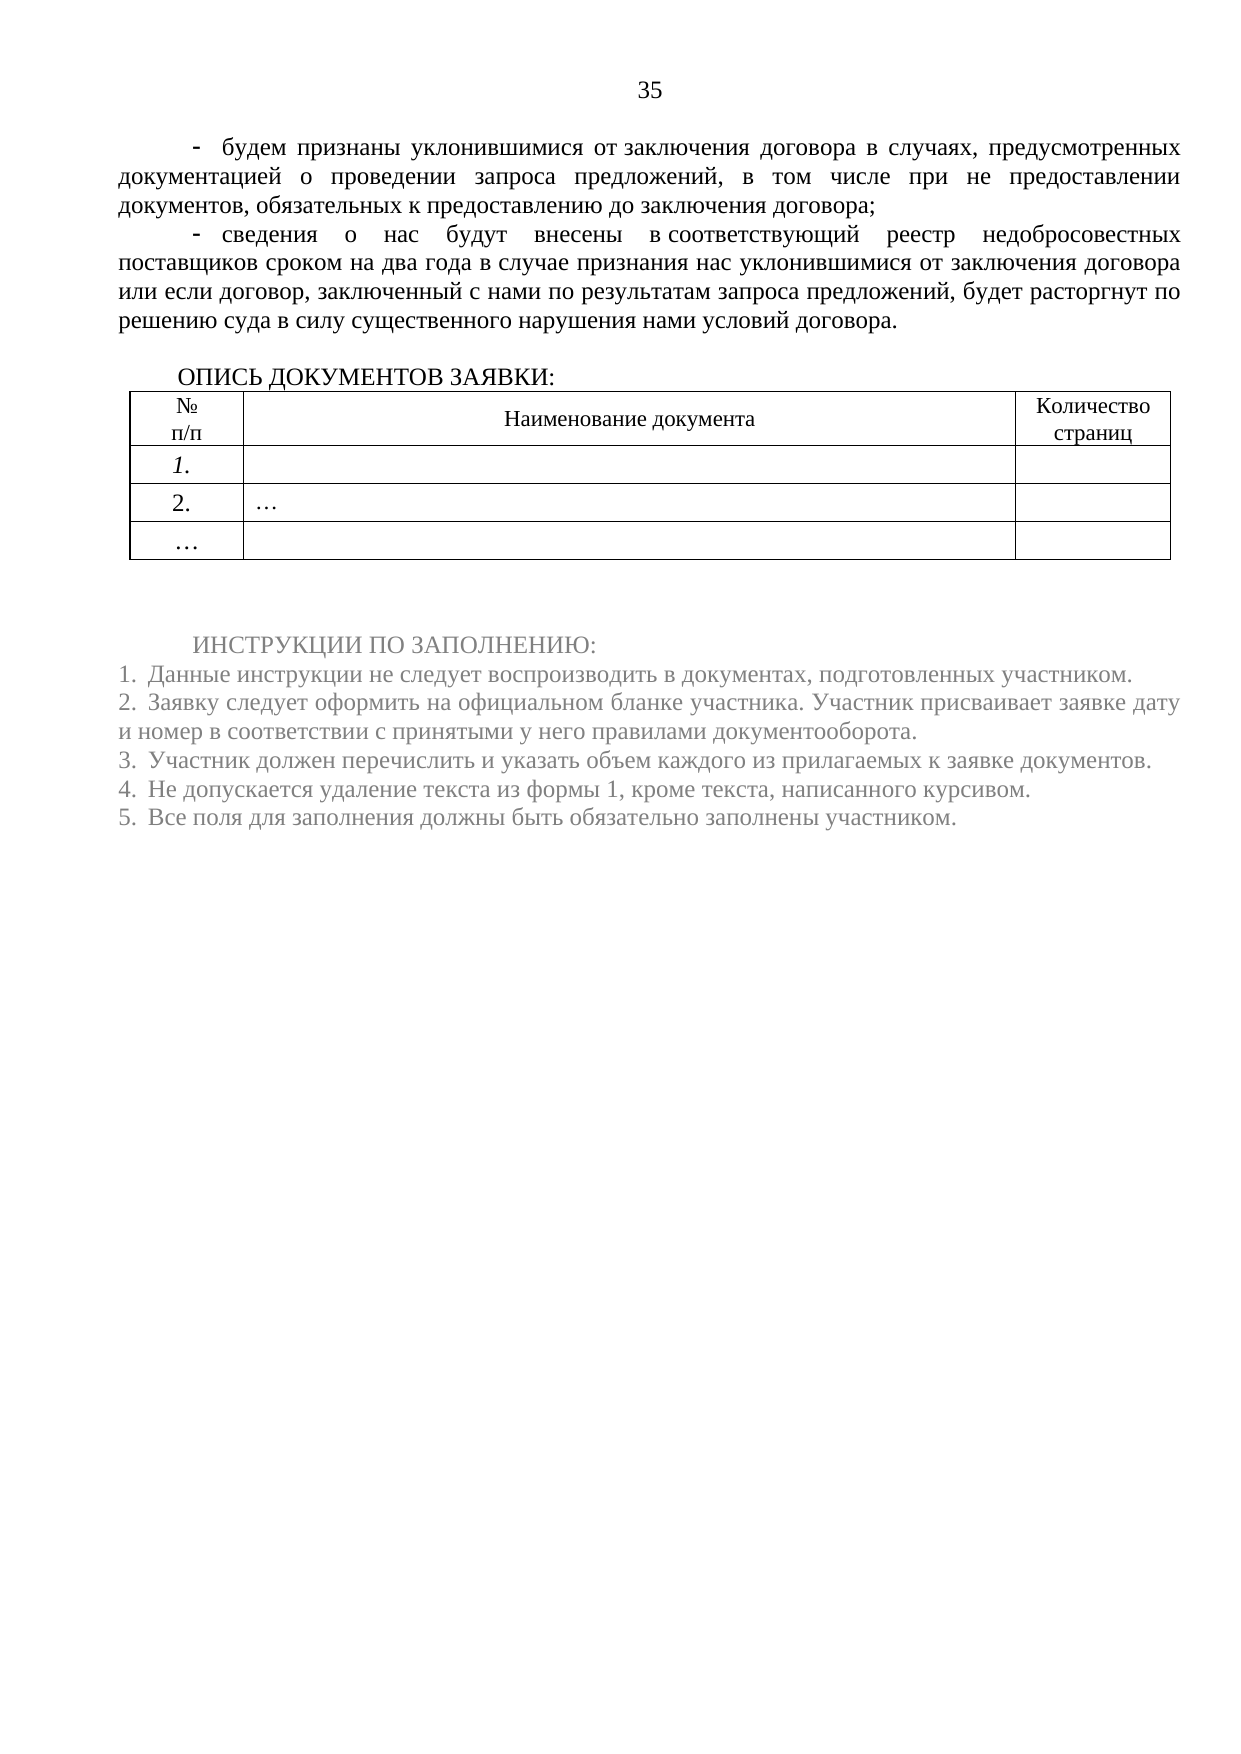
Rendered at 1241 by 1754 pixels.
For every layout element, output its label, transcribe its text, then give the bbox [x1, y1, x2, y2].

list Данные инструкции не следует воспроизводить в документах, подготовленных участником. [118, 659, 1181, 687]
text ОПИСЬ ДОКУМЕНТОВ ЗАЯВКИ: [118, 362, 1181, 391]
table_header Наименование документа [244, 392, 1015, 445]
list Не допускается удаление текста из формы 1, кроме текста, написанного курсивом. [118, 774, 1181, 802]
table_cell [131, 484, 243, 521]
table_cell [1016, 446, 1170, 483]
table_cell [1016, 522, 1170, 559]
list Заявку следует оформить на официальном бланке участника. Участник присваивает заявке дату и номер в соответствии с принятыми у него правилами документооборота. [118, 687, 1181, 745]
table_cell … [131, 522, 243, 559]
table_cell … [244, 484, 1015, 521]
table_header № п/п [131, 392, 243, 445]
table_cell [244, 446, 1015, 483]
text ИНСТРУКЦИИ ПО ЗАПОЛНЕНИЮ: [118, 630, 1181, 659]
table_cell [244, 522, 1015, 559]
table_cell [1016, 484, 1170, 521]
table_cell [131, 446, 243, 483]
list сведения о нас будут внесены в соответствующий реестр недобросовестных поставщиков сроком на два года в случае признания нас уклонившимися от заключения договора или если договор, заключенный с нами по результатам запроса предложений, будет расторгнут по решению суда в силу существенного нарушения нами условий договора. [118, 219, 1181, 334]
table_header Количество страниц [1016, 392, 1170, 445]
list Участник должен перечислить и указать объем каждого из прилагаемых к заявке документов. [118, 745, 1181, 774]
list Все поля для заполнения должны быть обязательно заполнены участником. [118, 802, 1181, 831]
list будем признаны уклонившимися от заключения договора в случаях, предусмотренных документацией о проведении запроса предложений, в том числе при не предоставлении документов, обязательных к предоставлению до заключения договора; [118, 132, 1181, 219]
